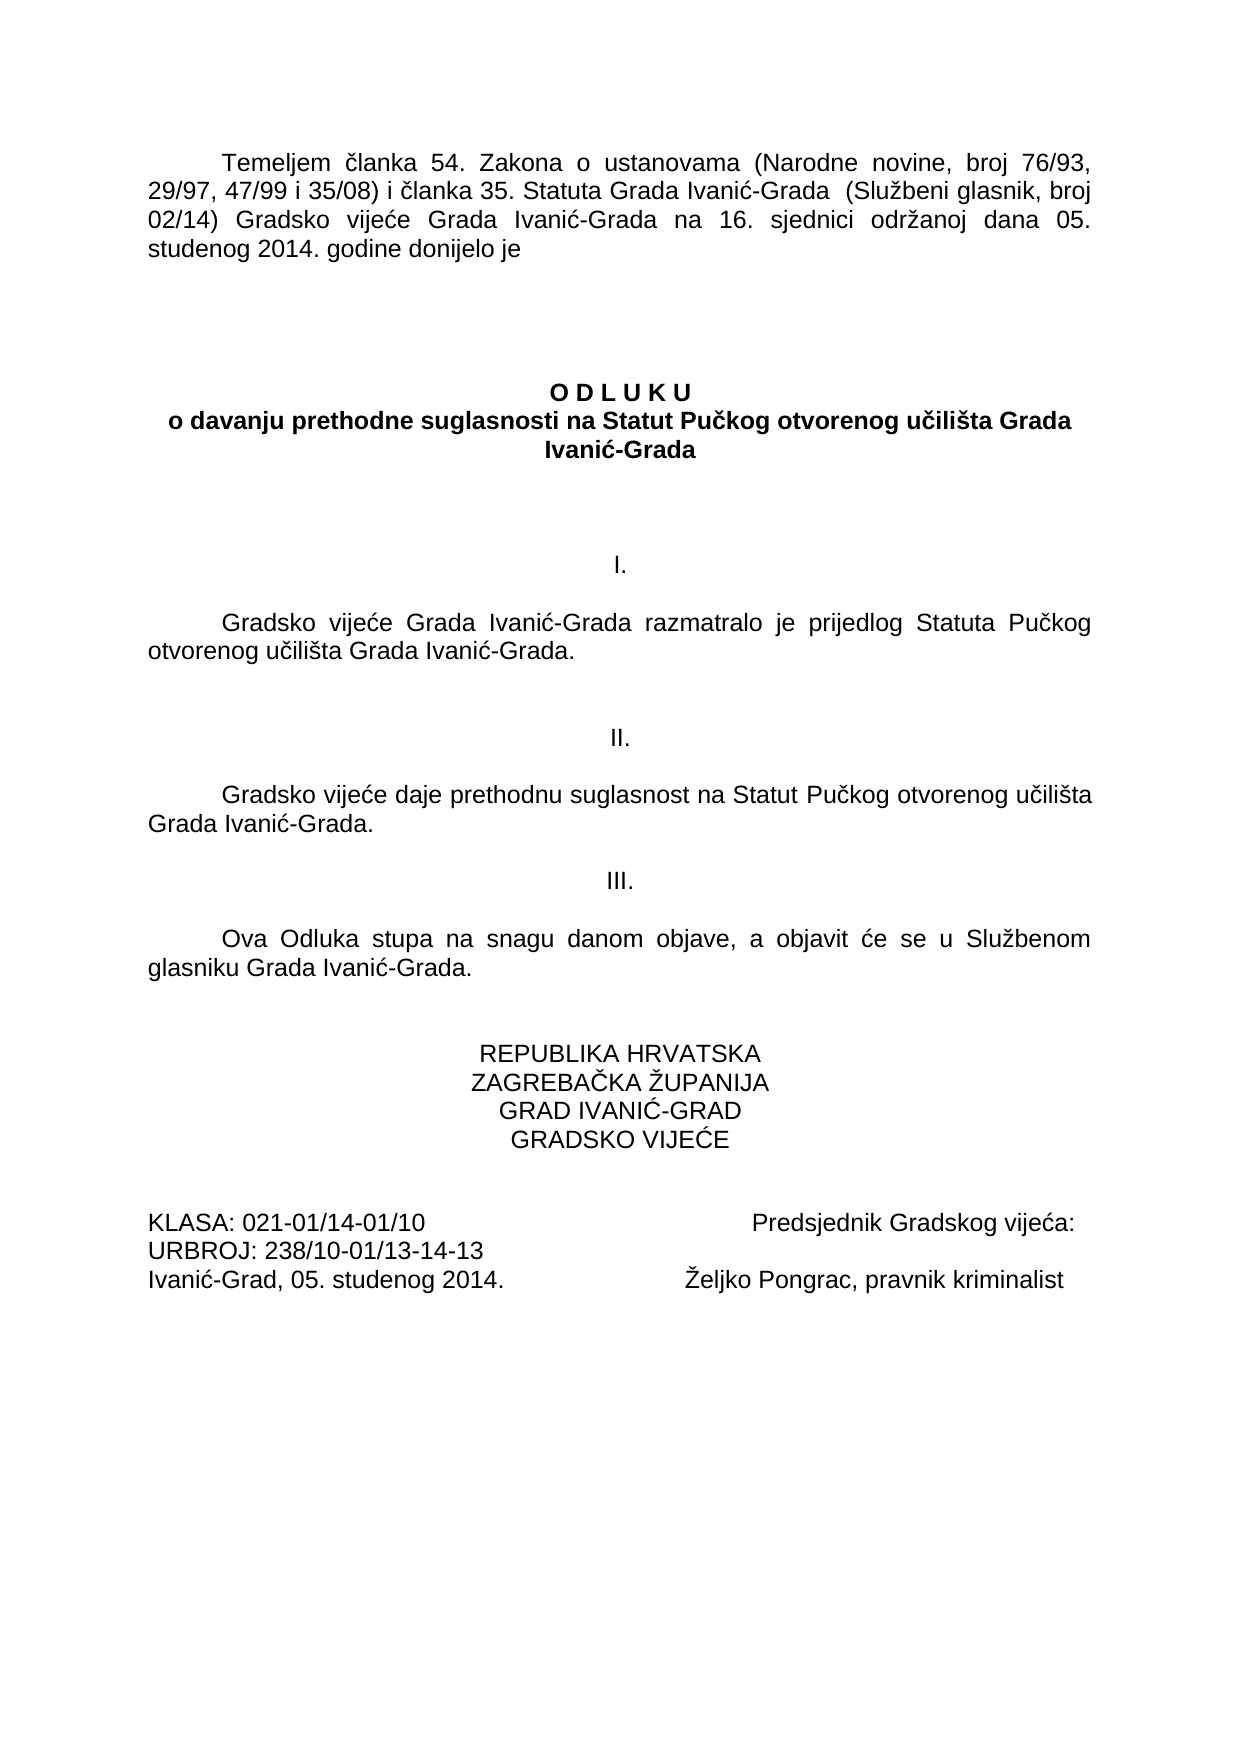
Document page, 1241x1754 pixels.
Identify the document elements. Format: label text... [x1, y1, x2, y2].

text GRADSKO VIJEĆE [148, 1125, 1093, 1154]
text ZAGREBAČKA ŽUPANIJA [148, 1068, 1093, 1096]
text II. [148, 723, 1093, 751]
text URBROJ: 238/10-01/13-14-13 [148, 1236, 1093, 1265]
text Temeljem članka 54. Zakona o ustanovama (Narodne novine, broj 76/93, 29/97, 47/99 i 35/08) i članka 35. Statuta Grada Ivanić-Grada (Službeni glasnik, broj 02/14) Gradsko vijeće Grada Ivanić-Grada na 16. sjednici održanoj dana 05. studenog 2014. godine donijelo je [148, 148, 1093, 263]
text III. [148, 866, 1093, 895]
text KLASA: 021-01/14-01/10 Predsjednik Gradskog vijeća: [148, 1208, 1093, 1236]
text Gradsko vijeće Grada Ivanić-Grada razmatralo je prijedlog Statuta Pučkog otvorenog učilišta Grada Ivanić-Grada. [148, 608, 1093, 665]
text Ova Odluka stupa na snagu danom objave, a objavit će se u Službenom glasniku Grada Ivanić-Grada. [148, 924, 1093, 981]
text I. [148, 550, 1093, 579]
text o davanju prethodne suglasnosti na Statut Pučkog otvorenog učilišta Grada Ivanić-Grada [148, 406, 1093, 464]
text Gradsko vijeće daje prethodnu suglasnost na Statut Pučkog otvorenog učilišta Grada Ivanić-Grada. [148, 780, 1093, 838]
text GRAD IVANIĆ-GRAD [148, 1096, 1093, 1125]
text REPUBLIKA HRVATSKA [148, 1039, 1093, 1068]
text Ivanić-Grad, 05. studenog 2014. Željko Pongrac, pravnik kriminalist [148, 1265, 1093, 1294]
text O D L U K U [148, 378, 1093, 406]
